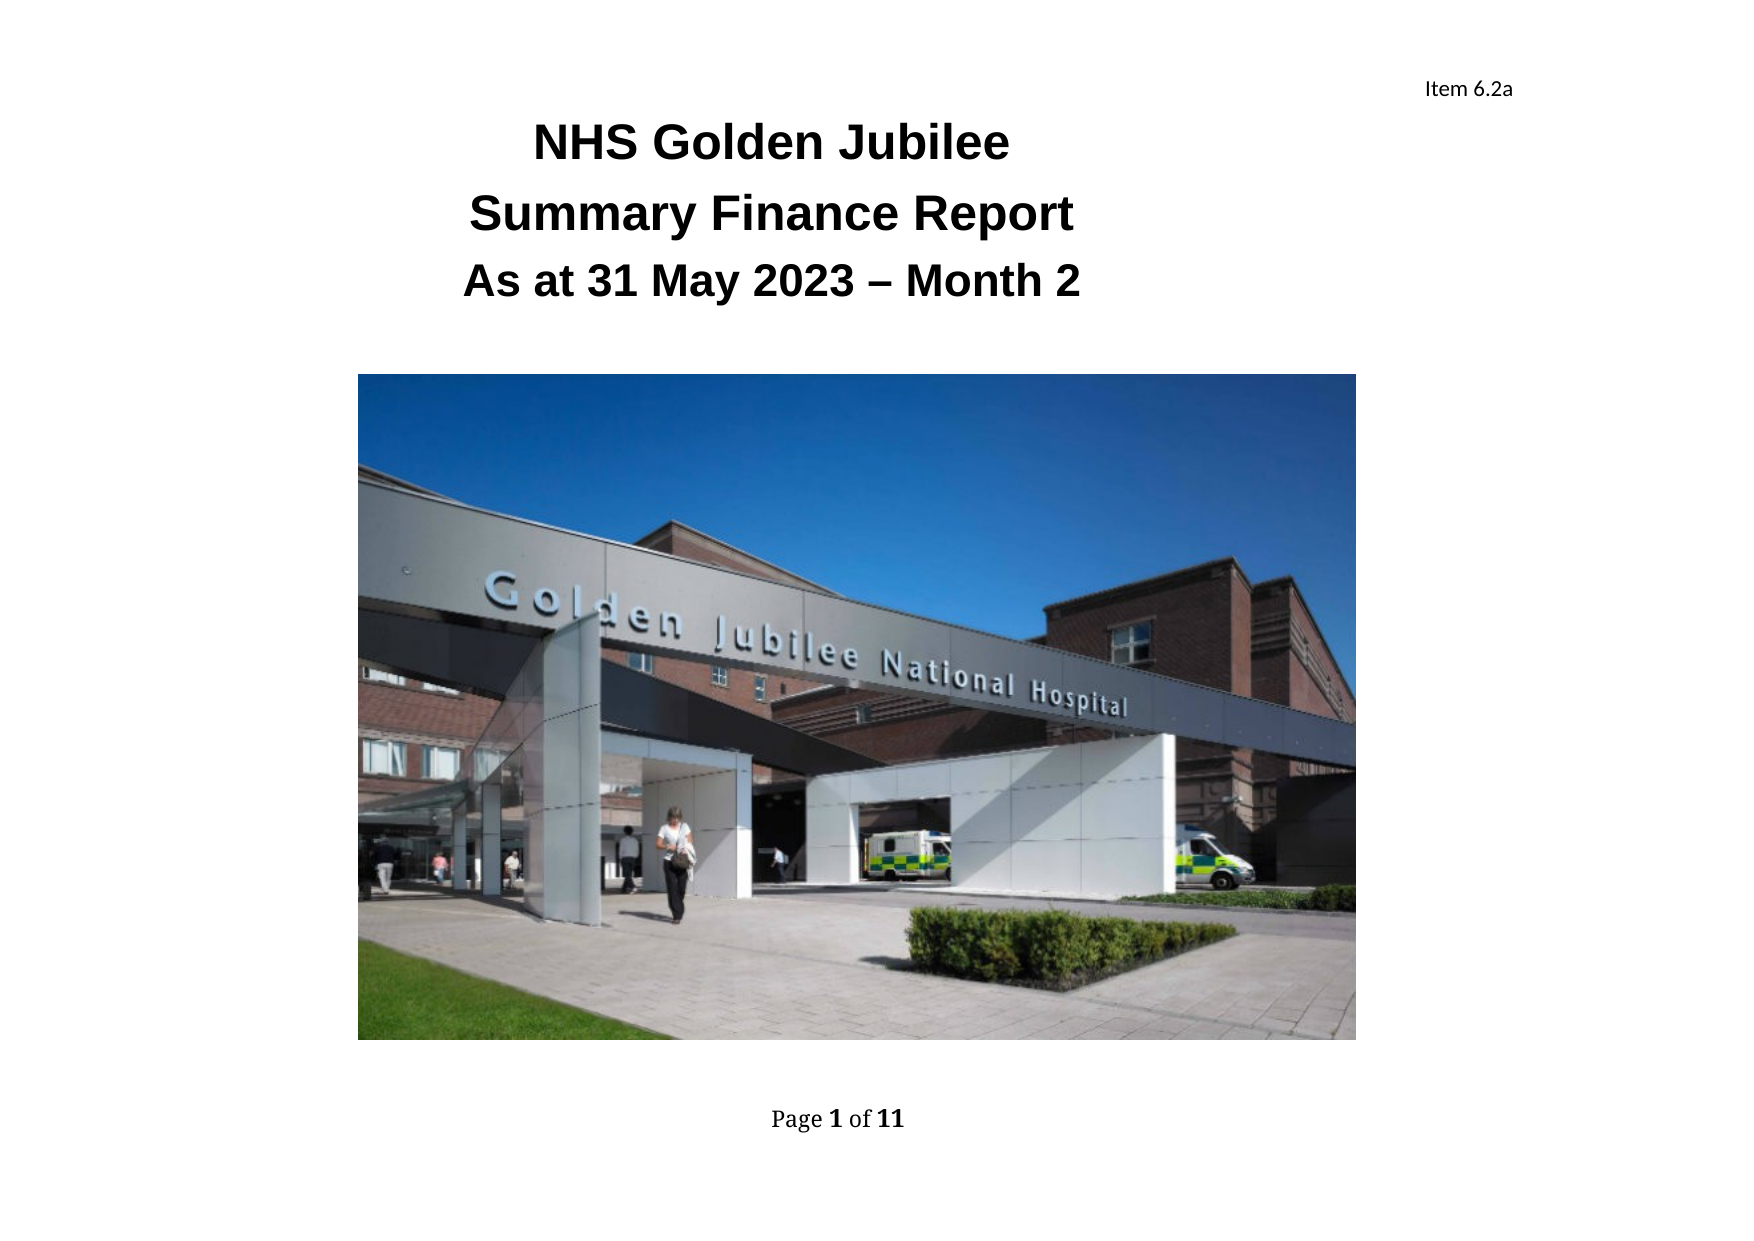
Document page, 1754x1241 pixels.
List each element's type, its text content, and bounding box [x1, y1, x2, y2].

text NHS Golden Jubilee [75, 112, 1468, 170]
text Summary Finance Report [75, 183, 1468, 241]
text As at 31 May 2023 – Month 2 [75, 254, 1468, 306]
picture [358, 374, 1356, 1040]
